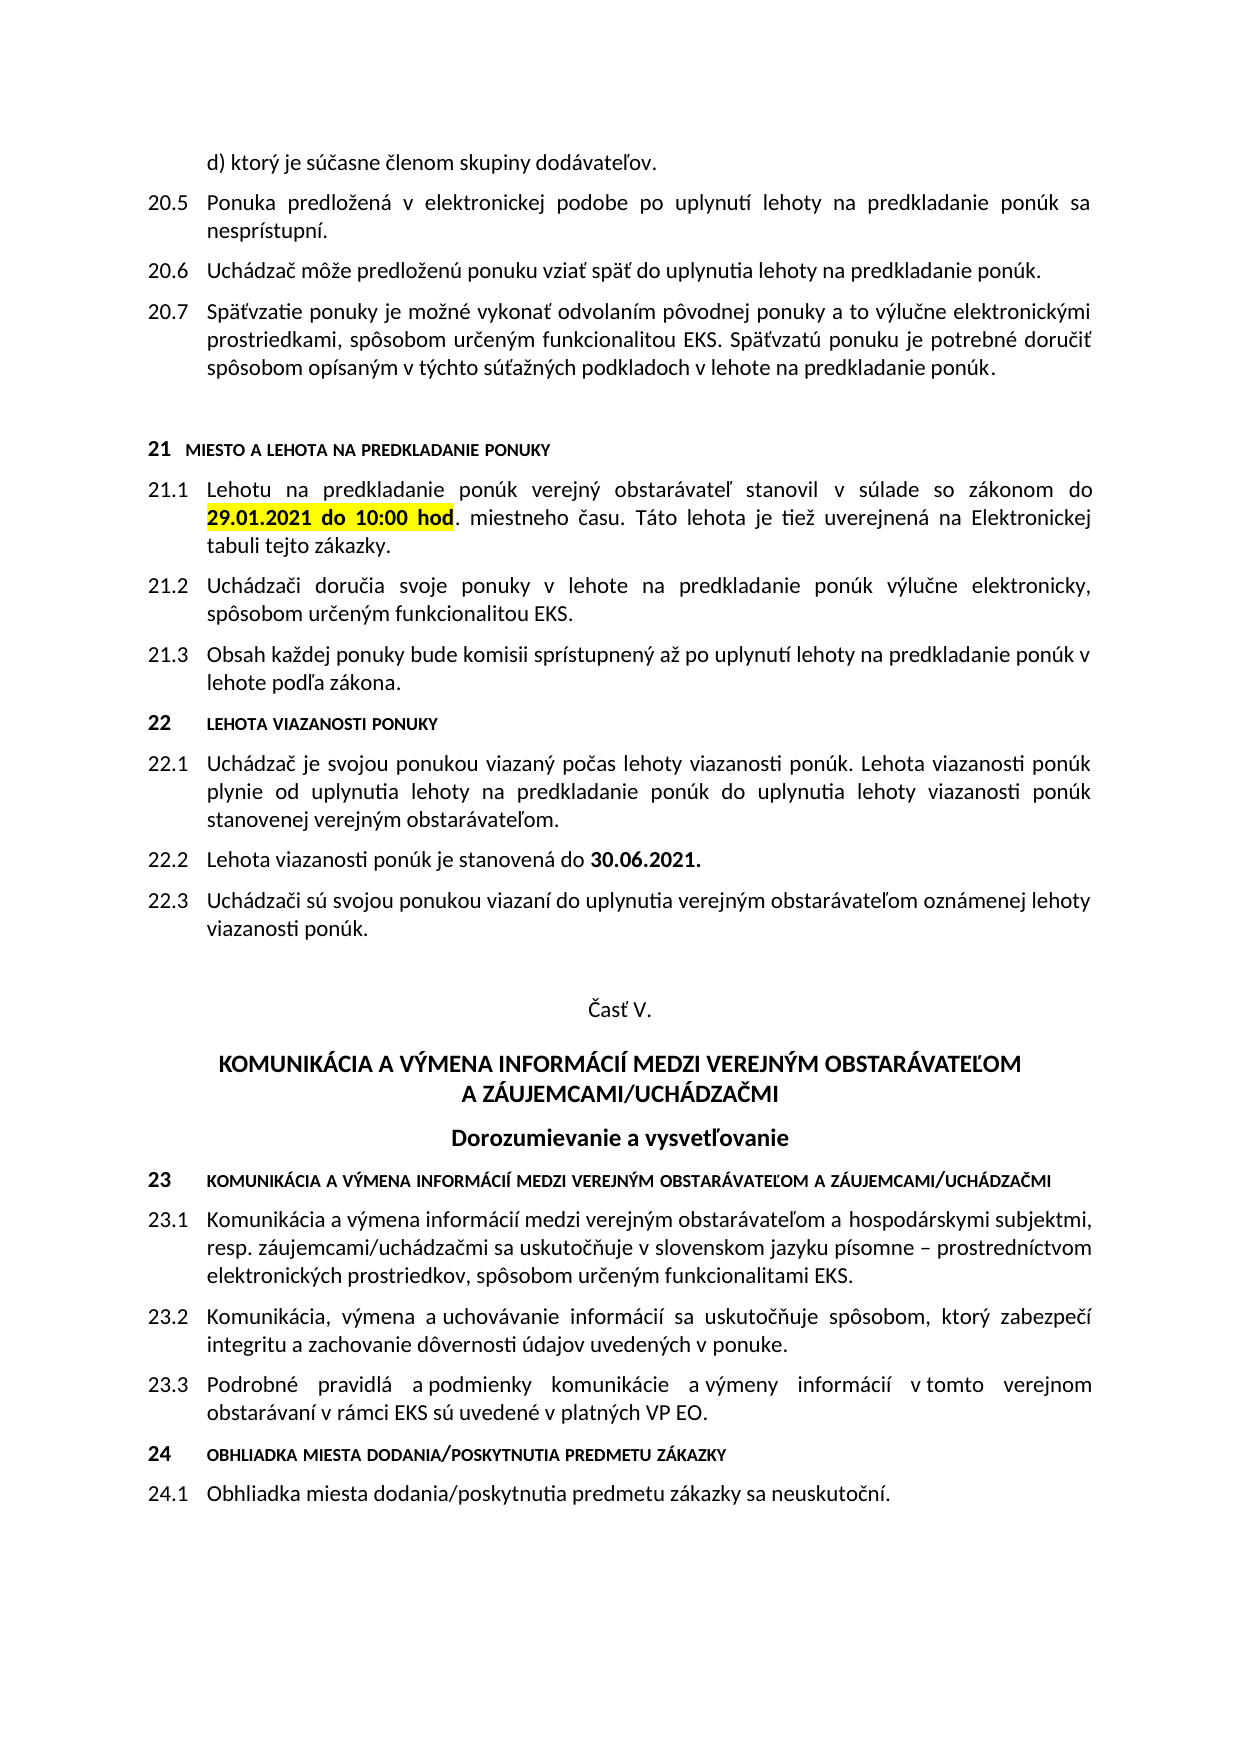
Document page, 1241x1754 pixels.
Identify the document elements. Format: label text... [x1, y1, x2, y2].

list Komunikácia a výmena informácií medzi verejným obstarávateľom a hospodárskymi subjektmi, resp. záujemcami/uchádzačmi sa uskutočňuje v slovenskom jazyku písomne – prostredníctvom elektronických prostriedkov, spôsobom určeným funkcionalitami EKS. [148, 1205, 1093, 1289]
list Späťvzatie ponuky je možné vykonať odvolaním pôvodnej ponuky a to výlučne elektronickými prostriedkami, spôsobom určeným funkcionalitou EKS. Späťvzatú ponuku je potrebné doručiť spôsobom opísaným v týchto súťažných podkladoch v lehote na predkladanie ponúk. [148, 297, 1093, 381]
list Lehota viazanosti ponúk je stanovená do 30.06.2021. [148, 846, 1093, 873]
list Obhliadka miesta dodania/poskytnutia predmetu zákazky sa neuskutoční. [148, 1479, 1093, 1507]
list Uchádzači doručia svoje ponuky v lehote na predkladanie ponúk výlučne elektronicky, spôsobom určeným funkcionalitou EKS. [148, 571, 1093, 627]
list Podrobné pravidlá a podmienky komunikácie a výmeny informácií v tomto verejnom obstarávaní v rámci EKS sú uvedené v platných VP EO. [148, 1370, 1093, 1426]
text KOMUNIKÁCIA A VÝMENA INFORMÁCIÍ MEDZI VEREJNÝM OBSTARÁVATEĽOM A ZÁUJEMCAMI/UCHÁDZAČMI [148, 1048, 1093, 1109]
list komunikácia a výmena informácií medzi verejným obstarávateľom a záujemcami/uchádzačmi [148, 1165, 1093, 1193]
list Uchádzač je svojou ponukou viazaný počas lehoty viazanosti ponúk. Lehota viazanosti ponúk plynie od uplynutia lehoty na predkladanie ponúk do uplynutia lehoty viazanosti ponúk stanovenej verejným obstarávateľom. [148, 749, 1093, 833]
list miesto a lehota na predkladanie ponuky [148, 434, 1093, 462]
list Obsah každej ponuky bude komisii sprístupnený až po uplynutí lehoty na predkladanie ponúk v lehote podľa zákona. [148, 640, 1093, 696]
list Lehotu na predkladanie ponúk verejný obstarávateľ stanovil v súlade so zákonom do 29.01.2021 do 10:00 hod. miestneho času. Táto lehota je tiež uverejnená na Elektronickej tabuli tejto zákazky. [148, 475, 1093, 559]
list Uchádzači sú svojou ponukou viazaní do uplynutia verejným obstarávateľom oznámenej lehoty viazanosti ponúk. [148, 886, 1093, 942]
text d) ktorý je súčasne členom skupiny dodávateľov. [207, 148, 1093, 176]
list lehota viazanosti ponuky [148, 708, 1093, 736]
list Ponuka predložená v elektronickej podobe po uplynutí lehoty na predkladanie ponúk sa nesprístupní. [148, 188, 1093, 244]
list Uchádzač môže predloženú ponuku vziať späť do uplynutia lehoty na predkladanie ponúk. [148, 257, 1093, 285]
list obhliadka miesta dodania/poskytnutia predmetu zákazky [148, 1439, 1093, 1467]
text Dorozumievanie a vysvetľovanie [148, 1122, 1093, 1152]
text Časť V. [148, 995, 1093, 1023]
list Komunikácia, výmena a uchovávanie informácií sa uskutočňuje spôsobom, ktorý zabezpečí integritu a zachovanie dôvernosti údajov uvedených v ponuke. [148, 1302, 1093, 1358]
